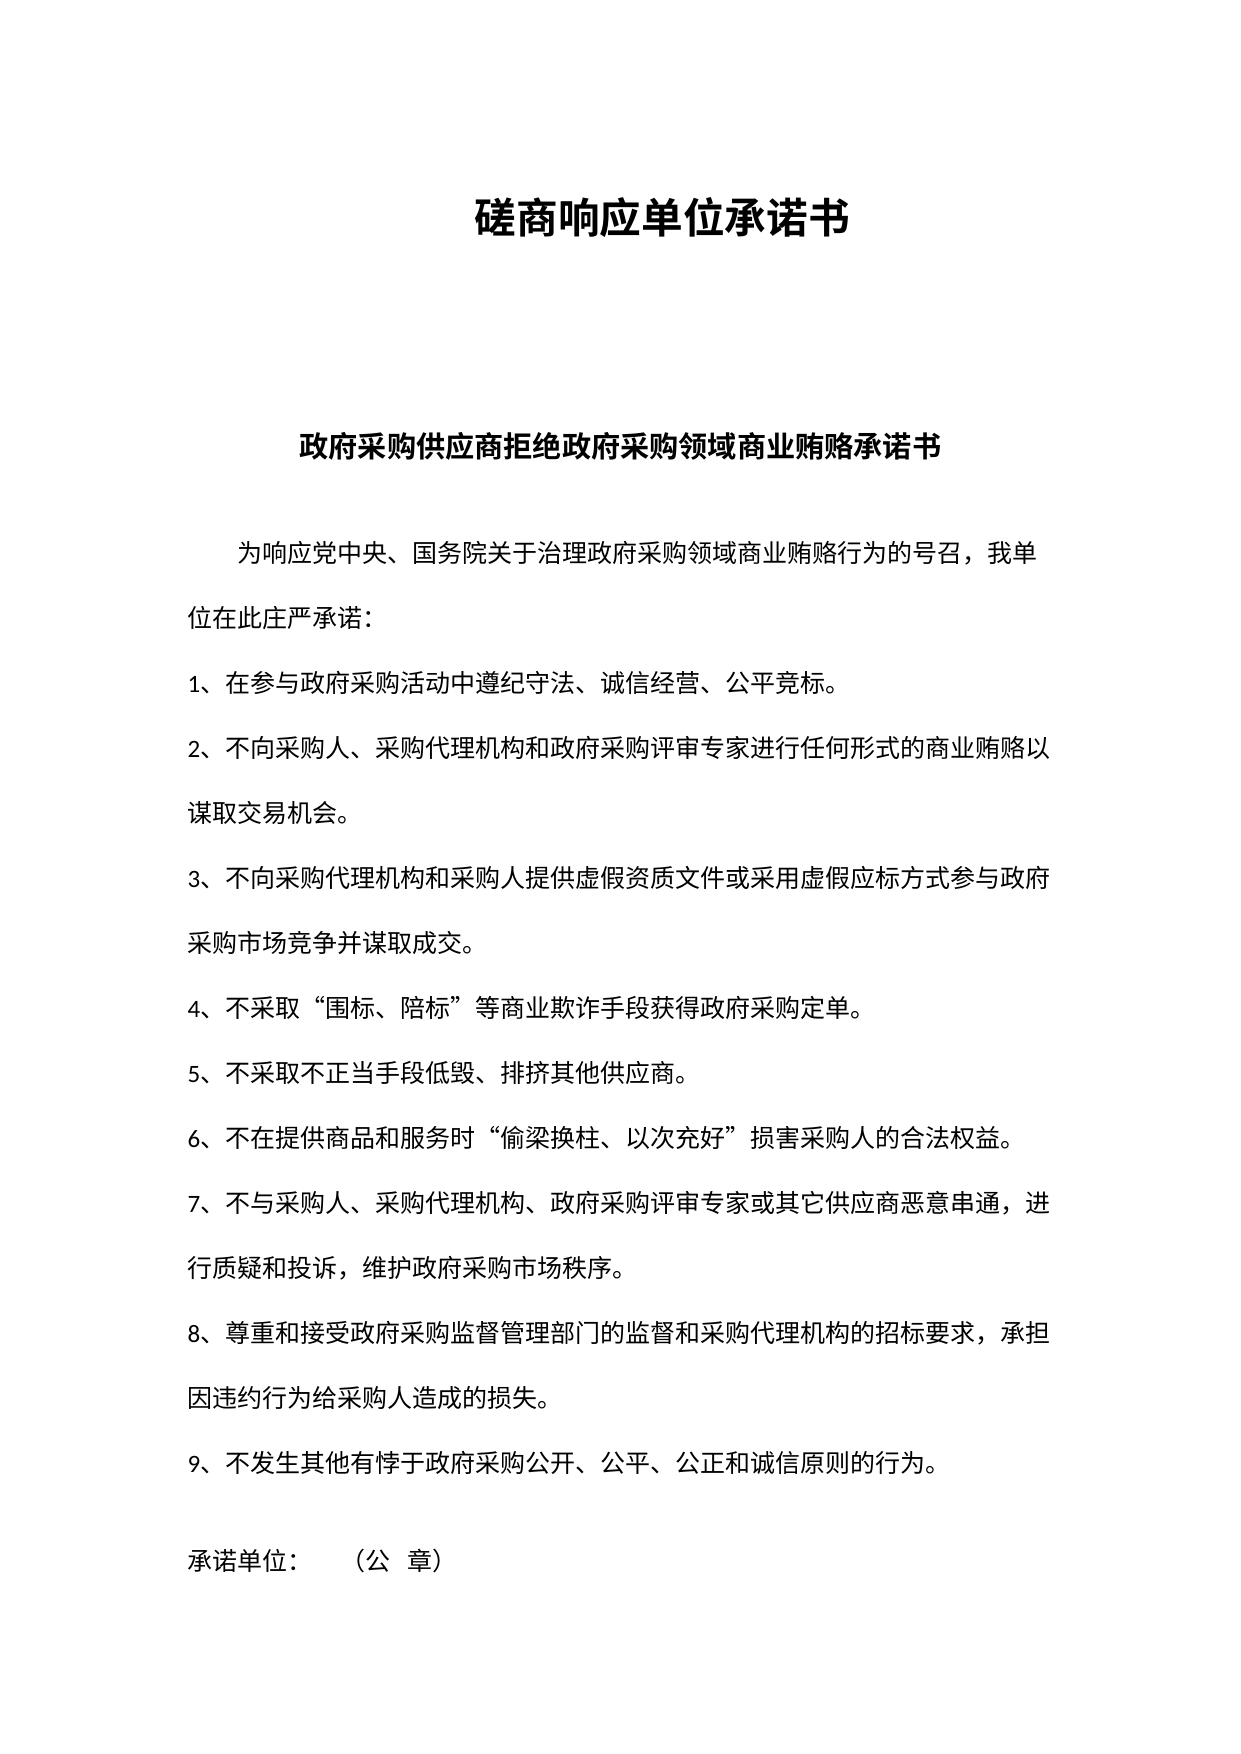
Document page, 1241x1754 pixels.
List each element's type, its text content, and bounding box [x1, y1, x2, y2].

list 磋商响应单位承诺书 [187, 182, 1053, 247]
text 3、不向采购代理机构和采购人提供虚假资质文件或采用虚假应标方式参与政府采购市场竞争并谋取成交。 [187, 844, 1053, 974]
text 政府采购供应商拒绝政府采购领域商业贿赂承诺书 [187, 413, 1053, 478]
text 为响应党中央、国务院关于治理政府采购领域商业贿赂行为的号召，我单位在此庄严承诺： [187, 519, 1053, 649]
text 4、不采取“围标、陪标”等商业欺诈手段获得政府采购定单。 [187, 974, 1053, 1039]
text 8、尊重和接受政府采购监督管理部门的监督和采购代理机构的招标要求，承担因违约行为给采购人造成的损失。 [187, 1299, 1053, 1429]
text 7、不与采购人、采购代理机构、政府采购评审专家或其它供应商恶意串通，进行质疑和投诉，维护政府采购市场秩序。 [187, 1169, 1053, 1299]
text 1、在参与政府采购活动中遵纪守法、诚信经营、公平竞标。 [187, 649, 1053, 714]
text 2、不向采购人、采购代理机构和政府采购评审专家进行任何形式的商业贿赂以谋取交易机会。 [187, 714, 1053, 844]
text 6、不在提供商品和服务时“偷梁换柱、以次充好”损害采购人的合法权益。 [187, 1104, 1053, 1169]
text 5、不采取不正当手段低毁、排挤其他供应商。 [187, 1039, 1053, 1104]
text 9、不发生其他有悖于政府采购公开、公平、公正和诚信原则的行为。 [187, 1429, 1053, 1494]
text 承诺单位： （公 章） [187, 1527, 1053, 1592]
